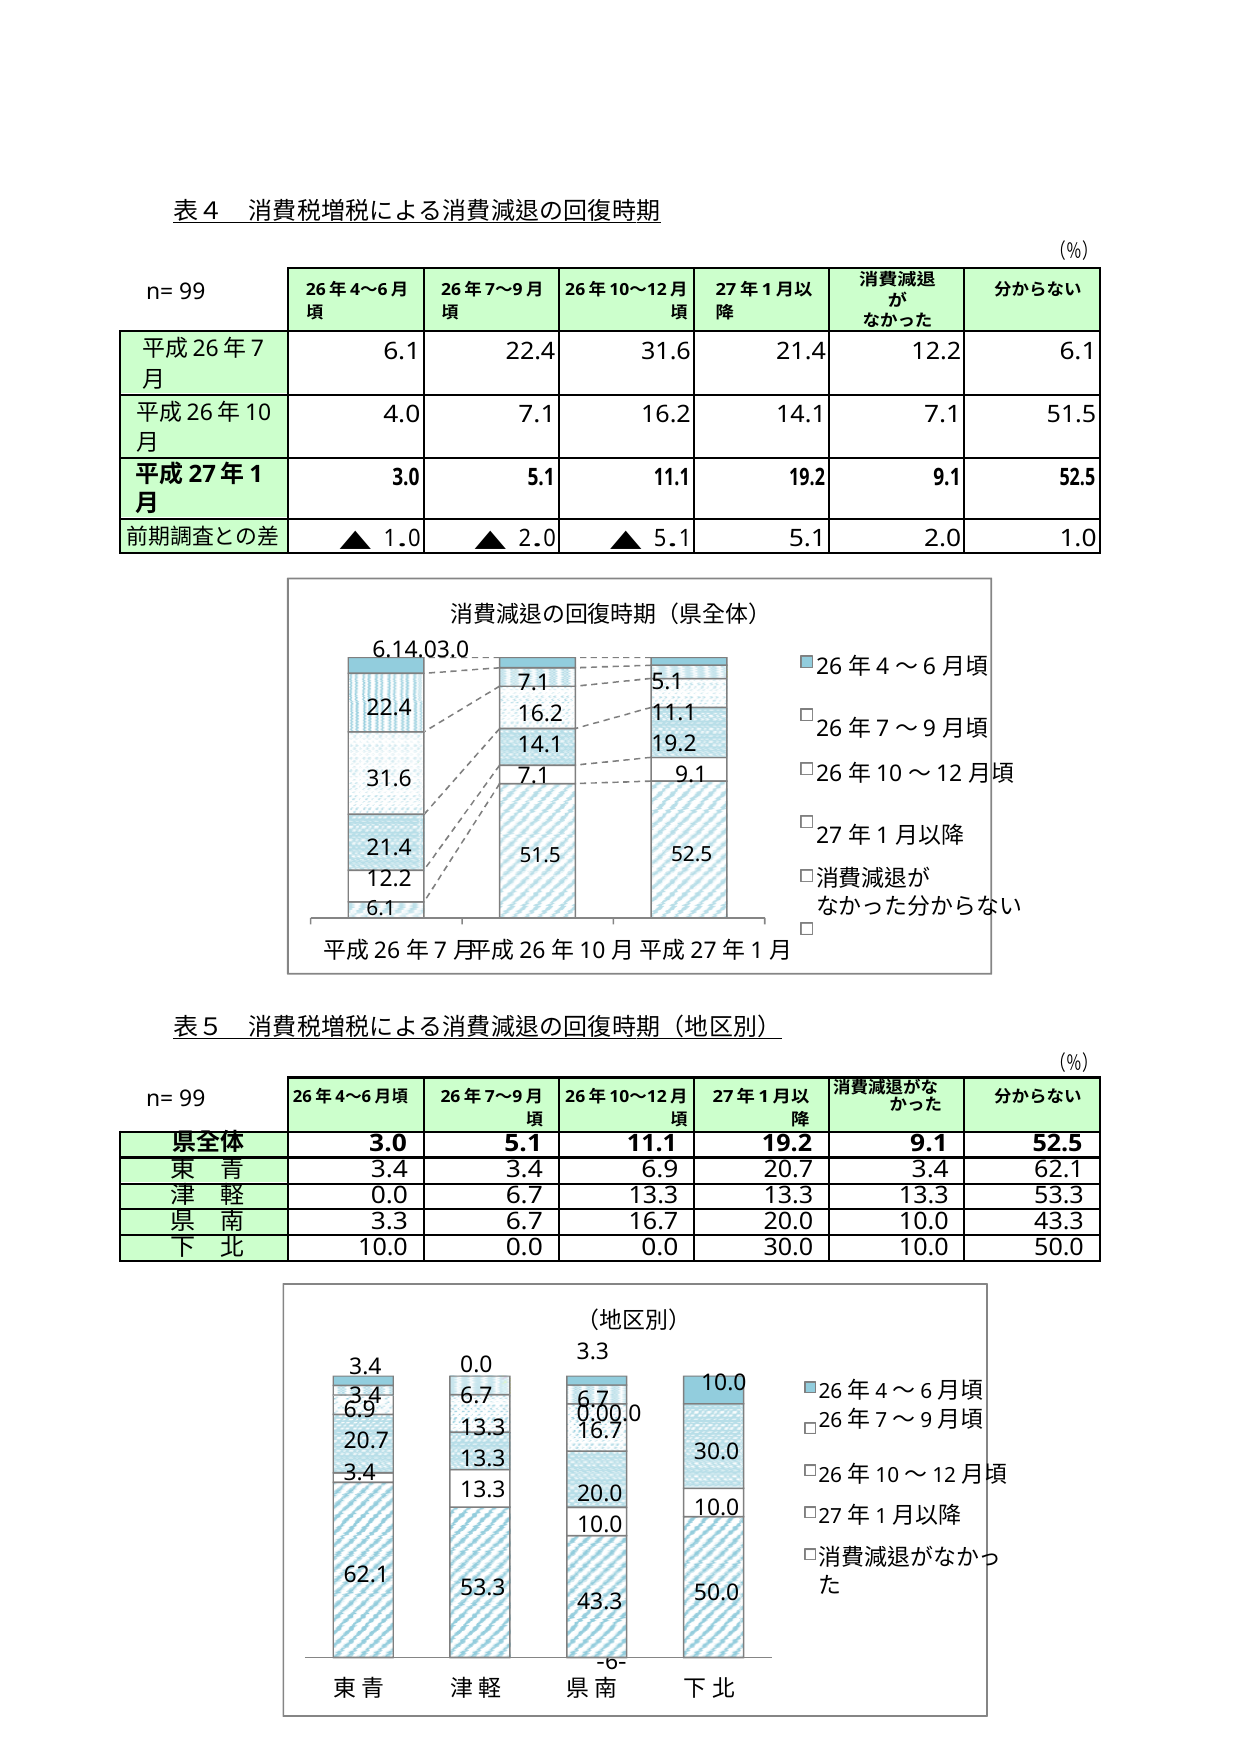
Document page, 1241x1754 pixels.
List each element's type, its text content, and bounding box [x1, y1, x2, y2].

table_header 消費減退が なかった [830, 269, 963, 330]
picture [652, 666, 726, 677]
table_cell 0.0 [289, 1185, 423, 1208]
table_cell 11.1 [560, 459, 693, 517]
table_cell 6.7 [425, 1210, 558, 1234]
table_cell 6.1 [965, 332, 1099, 393]
table_cell 16.2 [560, 396, 693, 457]
picture [501, 785, 574, 917]
picture [349, 816, 423, 869]
table_cell 0.0 [425, 1236, 558, 1260]
table_header 27年1月以降 [695, 1079, 828, 1131]
picture [334, 1416, 392, 1471]
table_cell 12.2 [830, 332, 963, 393]
picture [800, 708, 813, 721]
table_cell 東 青 [121, 1159, 287, 1182]
picture [800, 815, 813, 828]
table_cell 11.1 [560, 1133, 693, 1156]
table_cell 平成26年7月 [121, 332, 287, 393]
picture [334, 1396, 359, 1413]
table_cell 1.0 [965, 520, 1099, 552]
picture [652, 680, 726, 706]
picture [611, 1406, 618, 1419]
table_header 26年7～9月頃 [425, 1079, 558, 1131]
table_cell 20.0 [695, 1210, 828, 1234]
picture [568, 1537, 625, 1656]
table_cell 3.0 [289, 1133, 423, 1156]
table_cell 7.1 [425, 396, 558, 457]
table_cell 51.5 [965, 396, 1099, 457]
table_header 26年7～9月頃 [425, 269, 558, 330]
table_cell 52.5 [965, 459, 1099, 517]
picture [378, 1387, 392, 1394]
table_cell 50.0 [965, 1236, 1099, 1260]
table_cell 7.1 [830, 396, 963, 457]
picture [800, 869, 813, 882]
table_header 26年10～12月頃 [560, 269, 693, 330]
table_header 27年1月以降 [695, 269, 828, 330]
table_cell 13.3 [830, 1185, 963, 1208]
table_cell 53.3 [965, 1185, 1099, 1208]
table_cell 14.1 [695, 396, 828, 457]
table_cell 13.3 [695, 1185, 828, 1208]
picture [800, 762, 813, 775]
picture [451, 1508, 509, 1656]
table_cell 0.0 [560, 1236, 693, 1260]
table_cell 20.7 [695, 1159, 828, 1182]
table_cell 13.3 [560, 1185, 693, 1208]
picture [334, 1484, 392, 1656]
picture [501, 687, 574, 727]
table_cell 16.7 [560, 1210, 693, 1234]
picture [652, 782, 726, 917]
table_cell 31.6 [560, 332, 693, 393]
table_cell 21.4 [695, 332, 828, 393]
table_header n= 99 [120, 267, 287, 330]
picture [334, 1387, 358, 1394]
table_header n= 99 [120, 1076, 287, 1131]
table_header 分からない [965, 269, 1099, 330]
subtitle 表４ 消費税増税による消費減退の回復時期 [173, 194, 677, 227]
picture [346, 1396, 392, 1413]
table_cell 5.1 [425, 459, 558, 517]
table_header 26年10～12月頃 [560, 1079, 693, 1131]
table_cell 3.3 [289, 1210, 423, 1234]
picture [804, 1506, 816, 1518]
picture [685, 1518, 742, 1656]
table_cell ▲ 5.1 [560, 520, 693, 552]
table_cell 19.2 [695, 1133, 828, 1156]
picture [652, 709, 726, 756]
picture [359, 1387, 376, 1394]
table_cell 平成27年1月 [121, 459, 287, 517]
table_cell 3.0 [289, 459, 423, 517]
table_cell 19.2 [695, 459, 828, 517]
picture [568, 1386, 625, 1403]
text （％） [1048, 1048, 1099, 1076]
table_cell 6.9 [560, 1159, 693, 1182]
table_cell ▲ 2.0 [425, 520, 558, 552]
table_cell 10.0 [830, 1210, 963, 1234]
picture [804, 1548, 816, 1560]
picture [349, 903, 423, 917]
picture [568, 1452, 625, 1506]
picture [598, 1406, 605, 1419]
picture [501, 669, 574, 685]
picture [451, 1396, 509, 1431]
table_cell 3.4 [425, 1159, 558, 1182]
subtitle 表５ 消費税増税による消費減退の回復時期（地区別） [173, 1010, 802, 1042]
table_cell 4.0 [289, 396, 423, 457]
table_cell 5.1 [695, 520, 828, 552]
picture [804, 1422, 816, 1434]
text （％） [1048, 236, 1099, 264]
table_cell 3.4 [289, 1159, 423, 1182]
picture [349, 733, 423, 813]
table_cell 津 軽 [121, 1185, 287, 1208]
picture [501, 730, 574, 764]
picture [804, 1381, 816, 1393]
table_header 分からない [965, 1079, 1099, 1131]
table_cell 県全体 [121, 1133, 287, 1156]
picture [804, 1464, 816, 1476]
table_cell 10.0 [830, 1236, 963, 1260]
table_cell 下 北 [121, 1236, 287, 1260]
table_cell 9.1 [830, 459, 963, 517]
table_cell 県 南 [121, 1210, 287, 1234]
table_cell 3.4 [830, 1159, 963, 1182]
table_cell 6.7 [425, 1185, 558, 1208]
table_cell 43.3 [965, 1210, 1099, 1234]
table_cell 30.0 [695, 1236, 828, 1260]
picture [800, 922, 813, 935]
picture [451, 1433, 509, 1468]
picture [652, 680, 661, 687]
table_cell 6.1 [289, 332, 423, 393]
picture [568, 1405, 625, 1450]
table_cell 22.4 [425, 332, 558, 393]
picture [349, 675, 423, 731]
table_cell 前期調査との差 [121, 520, 287, 552]
picture [463, 1396, 470, 1402]
picture [369, 907, 375, 914]
table_header 26年4～6月頃 [289, 269, 423, 330]
table_cell 5.1 [425, 1133, 558, 1156]
picture [685, 1405, 742, 1487]
table_header 消費減退がなかった [830, 1079, 963, 1131]
table_cell 平成26年10月 [121, 396, 287, 457]
table_cell 9.1 [830, 1133, 963, 1156]
table_cell 10.0 [289, 1236, 423, 1260]
picture [800, 655, 813, 668]
table_cell 62.1 [965, 1159, 1099, 1182]
table_cell 2.0 [830, 520, 963, 552]
table_cell 52.5 [965, 1133, 1099, 1156]
table_header 26年4～6月頃 [289, 1079, 423, 1131]
picture [451, 1377, 509, 1393]
picture [579, 1407, 586, 1419]
table_cell ▲ 1.0 [289, 520, 423, 552]
